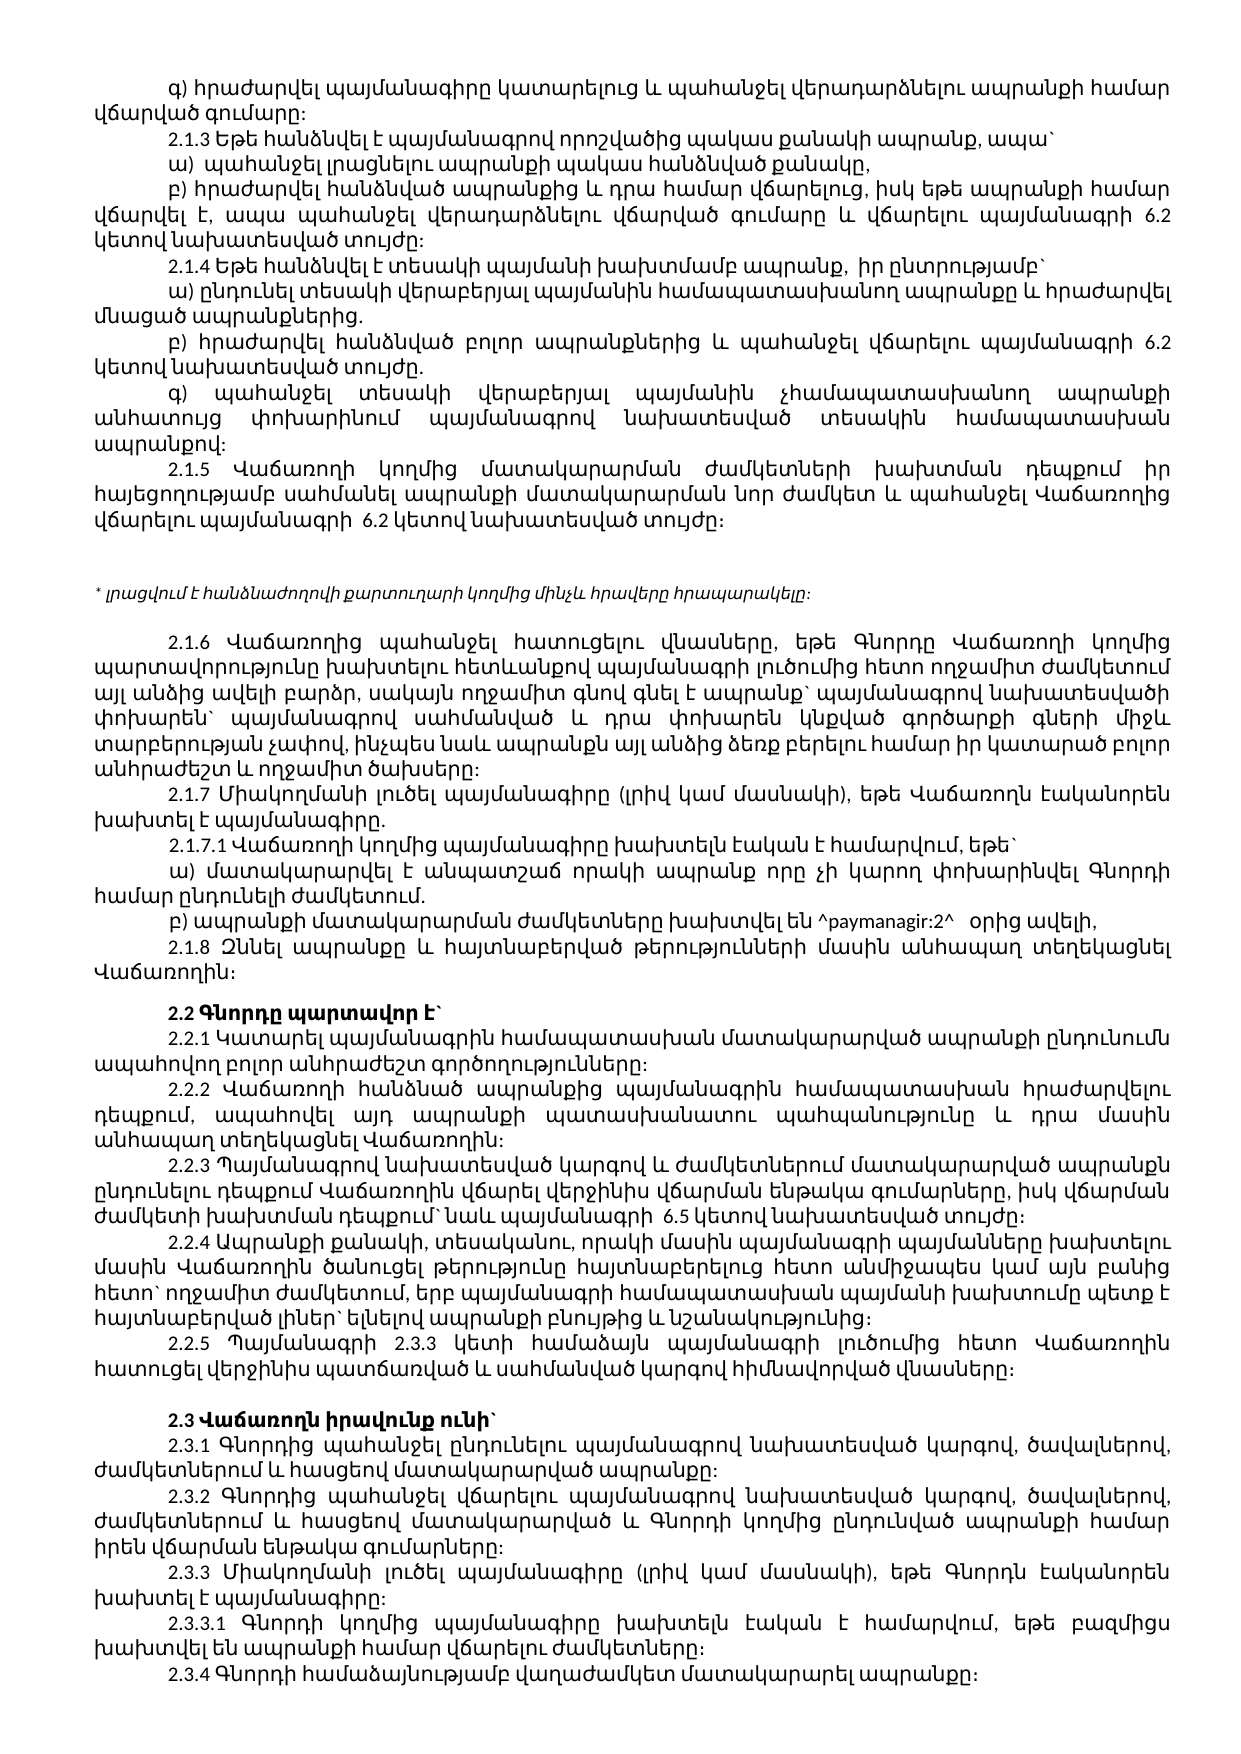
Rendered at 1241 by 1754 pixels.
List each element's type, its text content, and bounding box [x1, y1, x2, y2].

text 2.1.4 Եթե հանձնվել է տեսակի պայմանի խախտմամբ ապրանք, իր ընտրությամբ` [94, 253, 1171, 278]
text ա) ընդունել տեսակի վերաբերյալ պայմանին համապատասխանող ապրանքը և հրաժարվել մնացած ապրանքներից. [94, 278, 1171, 329]
text 2.3.3.1 Գնորդի կողմից պայմանագիրը խախտելն էական է համարվում, եթե բազմիցս խախտվել են ապրանքի համար վճարելու ժամկետները։ [94, 1610, 1171, 1661]
text ա) պահանջել լրացնելու ապրանքի պակաս հանձնված քանակը, [94, 151, 1171, 177]
text 2.3.2 Գնորդից պահանջել վճարելու պայմանագրով նախատեսված կարգով, ծավալներով, ժամկետներում և հասցեով մատակարարված և Գնորդի կողմից ընդունված ապրանքի համար իրեն վճարման ենթակա գումարները: [94, 1483, 1171, 1559]
text գ) պահանջել տեսակի վերաբերյալ պայմանին չհամապատասխանող ապրանքի անհատույց փոխարինում պայմանագրով նախատեսված տեսակին համապատասխան ապրանքով: [94, 380, 1171, 456]
text 2.2.5 Պայմանագրի 2.3.3 կետի համաձայն պայմանագրի լուծումից հետո Վաճառողին հատուցել վերջինիս պատճառված և սահմանված կարգով հիմնավորված վնասները։ [94, 1331, 1171, 1381]
text 2.2.4 Ապրանքի քանակի, տեսականու, որակի մասին պայմանագրի պայմանները խախտելու մասին Վաճառողին ծանուցել թերությունը հայտնաբերելուց հետո անմիջապես կամ այն բանից հետո` ողջամիտ ժամկետում, երբ պայմանագրի համապատասխան պայմանի խախտումը պետք է հայտնաբերված լիներ` ելնելով ապրանքի բնույթից և նշանակությունից։ [94, 1229, 1171, 1331]
text ա) մատակարարվել է անպատշաճ որակի ապրանք որը չի կարող փոխարինվել Գնորդի համար ընդունելի ժամկետում. [94, 858, 1171, 909]
text 2.2.3 Պայմանագրով նախատեսված կարգով և ժամկետներում մատակարարված ապրանքն ընդունելու դեպքում Վաճառողին վճարել վերջինիս վճարման ենթակա գումարները, իսկ վճարման ժամկետի խախտման դեպքում` նաև պայմանագրի 6.5 կետով նախատեսված տույժը։ [94, 1153, 1171, 1229]
text * լրացվում է հանձնաժողովի քարտուղարի կողմից մինչև հրավերը հրապարակելը: [94, 583, 1171, 604]
text գ) հրաժարվել պայմանագիրը կատարելուց և պահանջել վերադարձնելու ապրանքի համար վճարված գումարը: [94, 75, 1171, 126]
text 2.3.1 Գնորդից պահանջել ընդունելու պայմանագրով նախատեսված կարգով, ծավալներով, ժամկետներում և հասցեով մատակարարված ապրանքը: [94, 1432, 1171, 1483]
text 2.1.8 Զննել ապրանքը և հայտնաբերված թերությունների մասին անհապաղ տեղեկացնել Վաճառողին։ [94, 934, 1171, 985]
text 2.1.7.1 Վաճառողի կողմից պայմանագիրը խախտելն էական է համարվում, եթե` [94, 832, 1171, 858]
text 2.2.1 Կատարել պայմանագրին համապատասխան մատակարարված ապրանքի ընդունումն ապահովող բոլոր անհրաժեշտ գործողությունները: [94, 1026, 1171, 1076]
text 2.1.5 Վաճառողի կողմից մատակարարման ժամկետների խախտման դեպքում իր հայեցողությամբ սահմանել ապրանքի մատակարարման նոր ժամկետ և պահանջել Վաճառողից վճարելու պայմանագրի 6.2 կետով նախատեսված տույժը։ [94, 456, 1171, 532]
text 2.2.2 Վաճառողի հանձնած ապրանքից պայմանագրին համապատասխան հրաժարվելու դեպքում, ապահովել այդ ապրանքի պատասխանատու պահպանությունը և դրա մասին անհապաղ տեղեկացնել Վաճառողին: [94, 1076, 1171, 1153]
text 2.2 Գնորդը պարտավոր է` [94, 1000, 1171, 1026]
text 2.1.6 Վաճառողից պահանջել հատուցելու վնասները, եթե Գնորդը Վաճառողի կողմից պարտավորությունը խախտելու հետևանքով պայմանագրի լուծումից հետո ողջամիտ ժամկետում այլ անձից ավելի բարձր, սակայն ողջամիտ գնով գնել է ապրանք` պայմանագրով նախատեսվածի փոխարեն` պայմանագրով սահմանված և դրա փոխարեն կնքված գործարքի գների միջև տարբերության չափով, ինչպես նաև ապրանքն այլ անձից ձեռք բերելու համար իր կատարած բոլոր անհրաժեշտ և ողջամիտ ծախսերը: [94, 629, 1171, 782]
text բ) հրաժարվել հանձնված ապրանքից և դրա համար վճարելուց, իսկ եթե ապրանքի համար վճարվել է, ապա պահանջել վերադարձնելու վճարված գումարը և վճարելու պայմանագրի 6.2 կետով նախատեսված տույժը: [94, 177, 1171, 253]
text 2.3.3 Միակողմանի լուծել պայմանագիրը (լրիվ կամ մասնակի), եթե Գնորդն էականորեն խախտել է պայմանագիրը: [94, 1559, 1171, 1610]
text 2.1.7 Միակողմանի լուծել պայմանագիրը (լրիվ կամ մասնակի), եթե Վաճառողն էականորեն խախտել է պայմանագիրը. [94, 782, 1171, 832]
text բ) ապրանքի մատակարարման ժամկետները խախտվել են ^paymanagir:2^ օրից ավելի, [94, 909, 1171, 934]
text բ) հրաժարվել հանձնված բոլոր ապրանքներից և պահանջել վճարելու պայմանագրի 6.2 կետով նախատեսված տույժը. [94, 329, 1171, 380]
text 2.1.3 Եթե հանձնվել է պայմանագրով որոշվածից պակաս քանակի ապրանք, ապա` [94, 126, 1171, 151]
text 2.3 Վաճառողն իրավունք ունի` [94, 1407, 1171, 1432]
text 2.3.4 Գնորդի համաձայնությամբ վաղաժամկետ մատակարարել ապրանքը։ [94, 1661, 1171, 1686]
